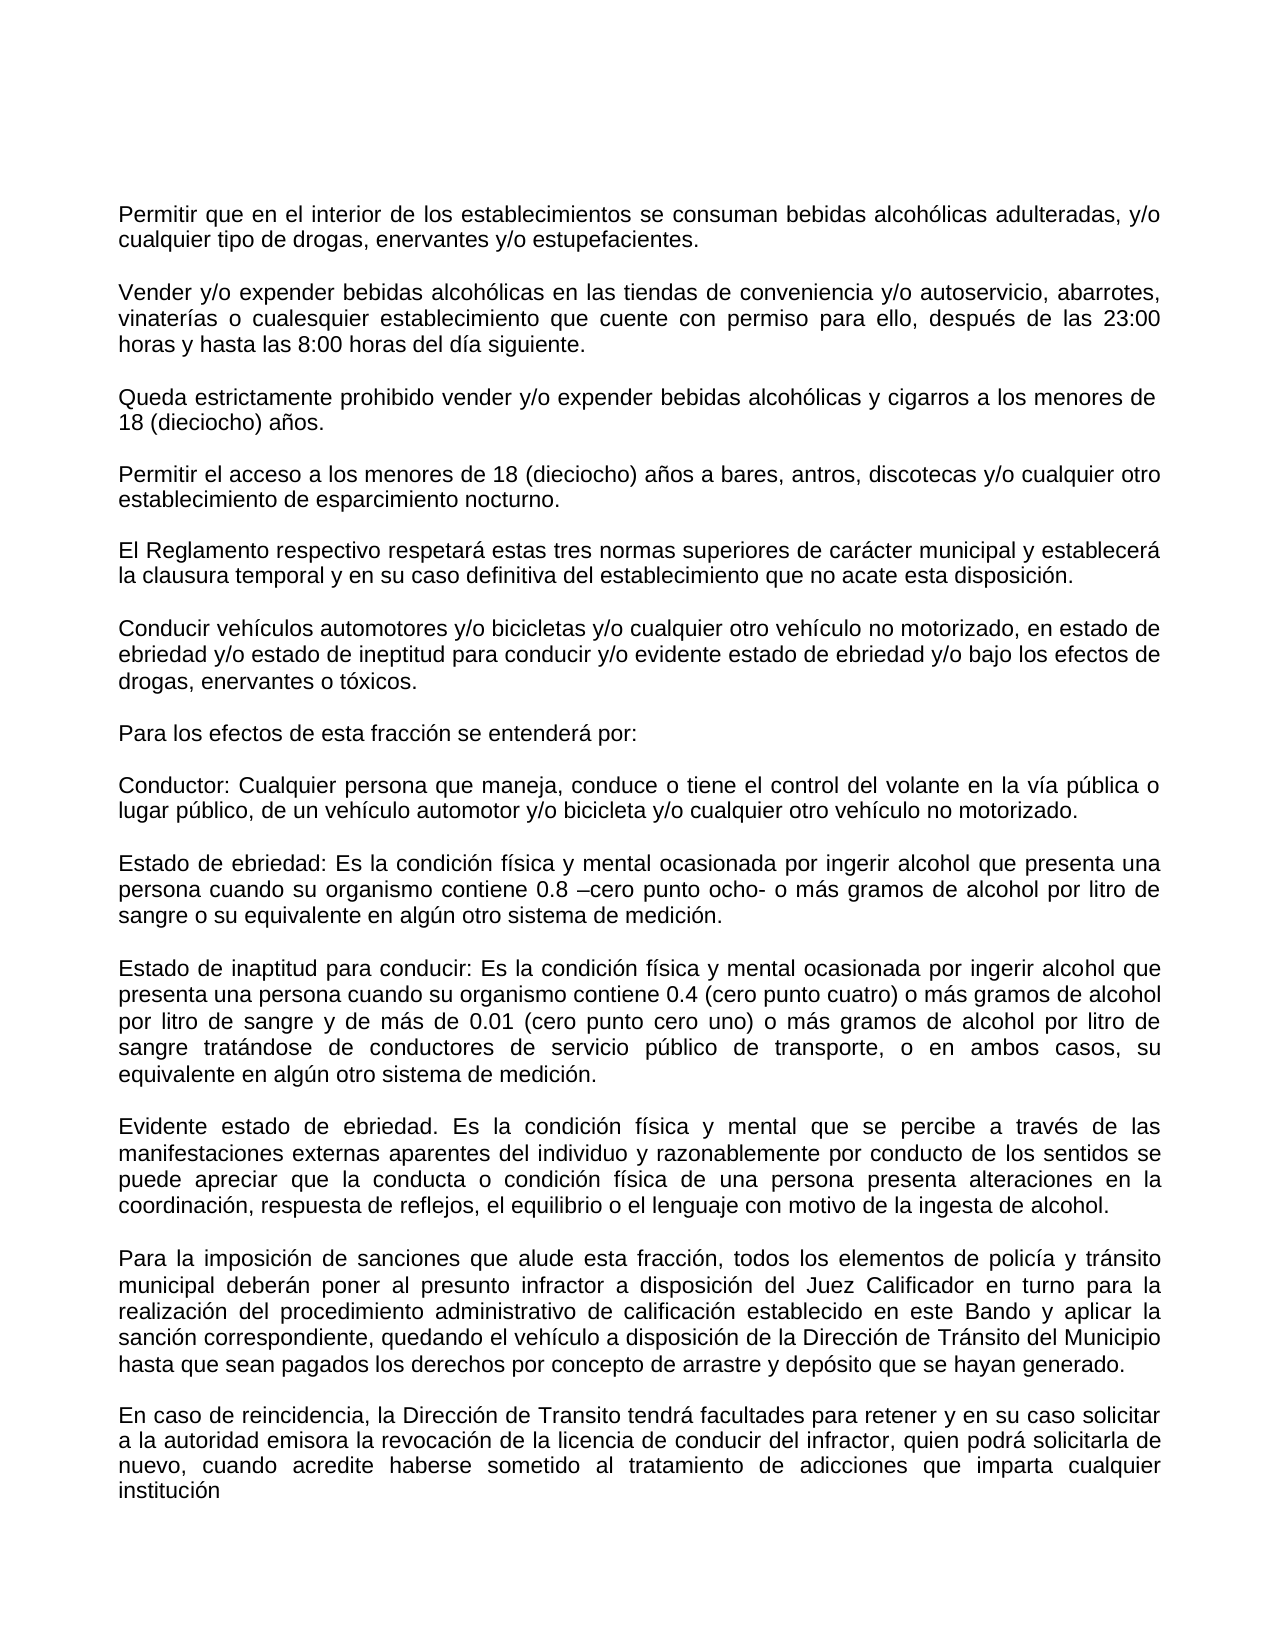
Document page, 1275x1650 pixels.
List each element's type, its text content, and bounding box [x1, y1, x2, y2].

text Estado de ebriedad: Es la condición física y mental ocasionada por ingerir alcohol que presenta una persona cuando su organismo contiene 0.8 –cero punto ocho- o más gramos de alcohol por litro de sangre o su equivalente en algún otro sistema de medición. [118, 850, 1161, 929]
text Estado de inaptitud para conducir: Es la condición física y mental ocasionada por ingerir alcohol que presenta una persona cuando su organismo contiene 0.4 (cero punto cuatro) o más gramos de alcohol por litro de sangre y de más de 0.01 (cero punto cero uno) o más gramos de alcohol por litro de sangre tratándose de conductores de servicio público de transporte, o en ambos casos, su equivalente en algún otro sistema de medición. [118, 955, 1161, 1087]
text 18 (dieciocho) años. [118, 411, 328, 436]
text Para la imposición de sanciones que alude esta fracción, todos los elementos de policía y tránsito municipal deberán poner al presunto infractor a disposición del Juez Calificador en turno para la realización del procedimiento administrativo de calificación establecido en este Bando y aplicar la sanción correspondiente, quedando el vehículo a disposición de la Dirección de Tránsito del Municipio hasta que sean pagados los derechos por concepto de arrastre y depósito que se hayan generado. [118, 1245, 1161, 1377]
text Conducir vehículos automotores y/o bicicletas y/o cualquier otro vehículo no motorizado, en estado de ebriedad y/o estado de ineptitud para conducir y/o evidente estado de ebriedad y/o bajo los efectos de drogas, enervantes o tóxicos. [118, 615, 1161, 694]
text Conductor: Cualquier persona que maneja, conduce o tiene el control del volante en la vía pública o lugar público, de un vehículo automotor y/o bicicleta y/o cualquier otro vehículo no motorizado. [118, 774, 1161, 824]
text Queda estrictamente prohibido vender y/o expender bebidas alcohólicas y cigarros a los menores de [118, 384, 1160, 411]
text El Reglamento respectivo respetará estas tres normas superiores de carácter municipal y establecerá la clausura temporal y en su caso definitiva del establecimiento que no acate esta disposición. [118, 539, 1160, 589]
text Vender y/o expender bebidas alcohólicas en las tiendas de conveniencia y/o autoservicio, abarrotes, vinaterías o cualesquier establecimiento que cuente con permiso para ello, después de las 23:00 horas y hasta las 8:00 horas del día siguiente. [118, 279, 1161, 358]
text Permitir que en el interior de los establecimientos se consuman bebidas alcohólicas adulteradas, y/o cualquier tipo de drogas, enervantes y/o estupefacientes. [118, 203, 1161, 253]
text Permitir el acceso a los menores de 18 (dieciocho) años a bares, antros, discotecas y/o cualquier otro establecimiento de esparcimiento nocturno. [118, 462, 1160, 512]
text En caso de reincidencia, la Dirección de Transito tendrá facultades para retener y en su caso solicitar a la autoridad emisora la revocación de la licencia de conducir del infractor, quien podrá solicitarla de nuevo, cuando acredite haberse sometido al tratamiento de adicciones que imparta cualquier institución [118, 1404, 1161, 1504]
text Evidente estado de ebriedad. Es la condición física y mental que se percibe a través de las manifestaciones externas aparentes del individuo y razonablemente por conducto de los sentidos se puede apreciar que la conducta o condición física de una persona presenta alteraciones en la coordinación, respuesta de reflejos, el equilibrio o el lenguaje con motivo de la ingesta de alcohol. [118, 1113, 1161, 1219]
text Para los efectos de esta fracción se entenderá por: [118, 720, 640, 747]
